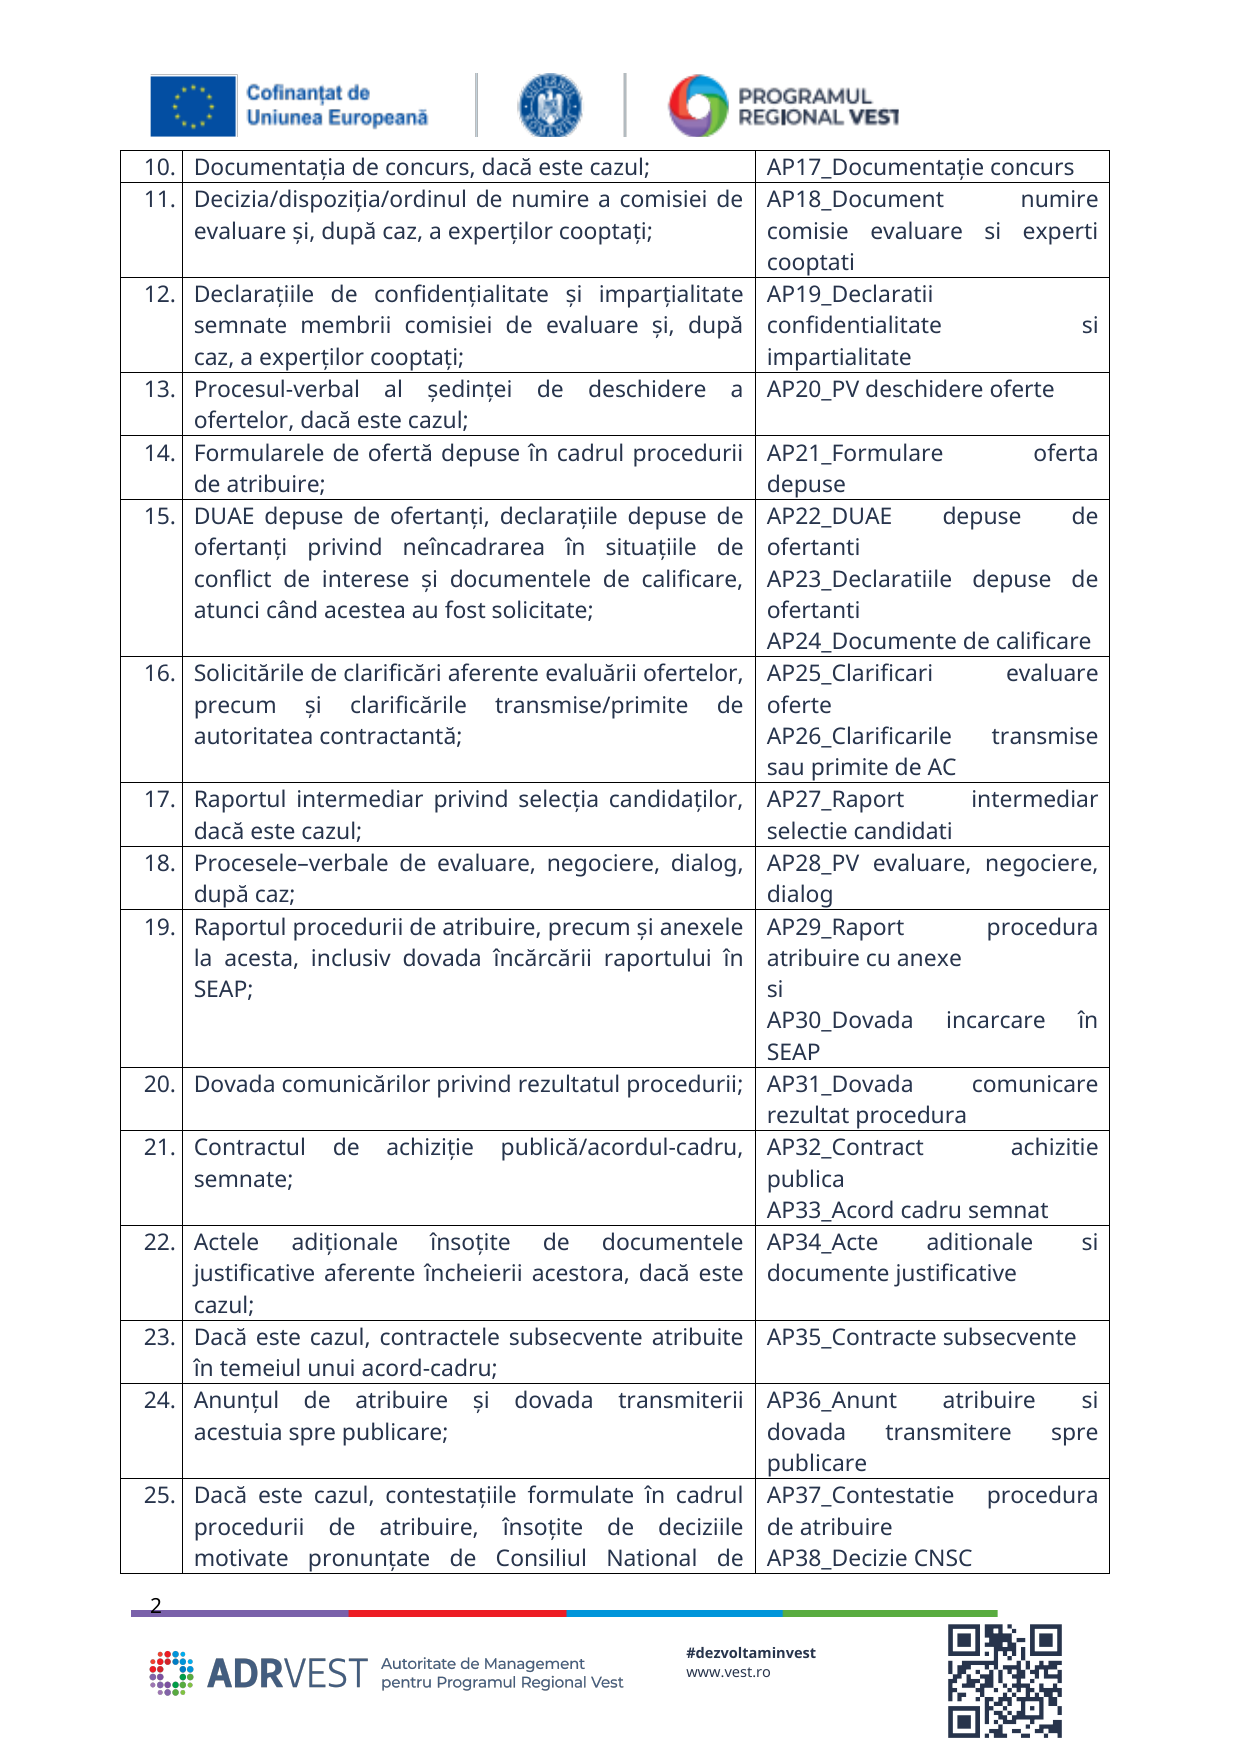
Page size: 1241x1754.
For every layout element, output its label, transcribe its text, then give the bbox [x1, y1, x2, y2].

picture [140, 1648, 629, 1699]
table_cell Raportul procedurii de atribuire, precum și anexele la acesta, inclusiv dovada încărcării raportului în SEAP; [183, 910, 755, 1067]
table_cell Actele adiționale însoțite de documentele justificative aferente încheierii acestora, dacă este cazul; [183, 1226, 755, 1320]
table_cell [121, 1479, 182, 1573]
table_cell [121, 183, 182, 277]
table_cell [121, 1131, 182, 1225]
table_cell Anunțul de atribuire și dovada transmiterii acestuia spre publicare; [183, 1384, 755, 1478]
table_cell AP27_Raport intermediar selectie candidati [756, 783, 1109, 846]
table_cell DUAE depuse de ofertanți, declarațiile depuse de ofertanți privind neîncadrarea în situațiile de conflict de interese și documentele de calificare, atunci când acestea au fost solicitate; [183, 500, 755, 656]
table_cell AP31_Dovada comunicare rezultat procedura [756, 1068, 1109, 1130]
table_cell [121, 373, 182, 435]
table_cell [121, 847, 182, 909]
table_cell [756, 1479, 1109, 1573]
table_cell Solicitările de clarificări aferente evaluării ofertelor, precum și clarificările transmise/primite de autoritatea contractantă; [183, 657, 755, 782]
table_cell Dovada comunicărilor privind rezultatul procedurii; [183, 1068, 755, 1130]
table_cell Raportul intermediar privind selecția candidaților, dacă este cazul; [183, 783, 755, 846]
table_cell Decizia/dispoziția/ordinul de numire a comisiei de evaluare și, după caz, a experților cooptați; [183, 183, 755, 277]
table_cell AP17_Documentație concurs [756, 151, 1109, 182]
table_cell [121, 910, 182, 1067]
table_cell [121, 151, 182, 182]
table_cell Procesul-verbal al ședinței de deschidere a ofertelor, dacă este cazul; [183, 373, 755, 435]
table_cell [183, 1479, 755, 1573]
table_cell AP18_Document numire comisie evaluare si experti cooptati [756, 183, 1109, 277]
table_cell [121, 436, 182, 499]
table_cell AP32_Contract achizitie publica AP33_Acord cadru semnat [756, 1131, 1109, 1225]
table_cell [121, 783, 182, 846]
table_cell [121, 1226, 182, 1320]
table_cell AP22_DUAE depuse de ofertanti AP23_Declaratiile depuse de ofertanti AP24_Documente de calificare [756, 500, 1109, 656]
table_cell AP19_Declaratii confidentialitate si impartialitate [756, 278, 1109, 372]
table_cell AP34_Acte aditionale si documente justificative [756, 1226, 1109, 1320]
table_cell Dacă este cazul, contractele subsecvente atribuite în temeiul unui acord-cadru; [183, 1321, 755, 1383]
table_cell AP20_PV deschidere oferte [756, 373, 1109, 435]
table_cell [121, 657, 182, 782]
picture [939, 1616, 1071, 1747]
table_cell AP36_Anunt atribuire si dovada transmitere spre publicare [756, 1384, 1109, 1478]
table_cell [121, 500, 182, 656]
table_cell Contractul de achiziție publică/acordul-cadru, semnate; [183, 1131, 755, 1225]
table_cell Documentația de concurs, dacă este cazul; [183, 151, 755, 182]
table_cell Declarațiile de confidențialitate și imparțialitate semnate membrii comisiei de evaluare și, după caz, a experților cooptați; [183, 278, 755, 372]
table_cell AP25_Clarificari evaluare oferte AP26_Clarificarile transmise sau primite de AC [756, 657, 1109, 782]
table_cell AP35_Contracte subsecvente [756, 1321, 1109, 1383]
table_cell [121, 278, 182, 372]
table_cell [121, 1321, 182, 1383]
table_cell AP21_Formulare oferta depuse [756, 436, 1109, 499]
table_cell AP29_Raport procedura atribuire cu anexe si AP30_Dovada incarcare în SEAP [756, 910, 1109, 1067]
table_cell Procesele–verbale de evaluare, negociere, dialog, după caz; [183, 847, 755, 909]
table_cell Formularele de ofertă depuse în cadrul procedurii de atribuire; [183, 436, 755, 499]
table_cell AP28_PV evaluare, negociere, dialog [756, 847, 1109, 909]
table_cell [121, 1068, 182, 1130]
table_cell [121, 1384, 182, 1478]
